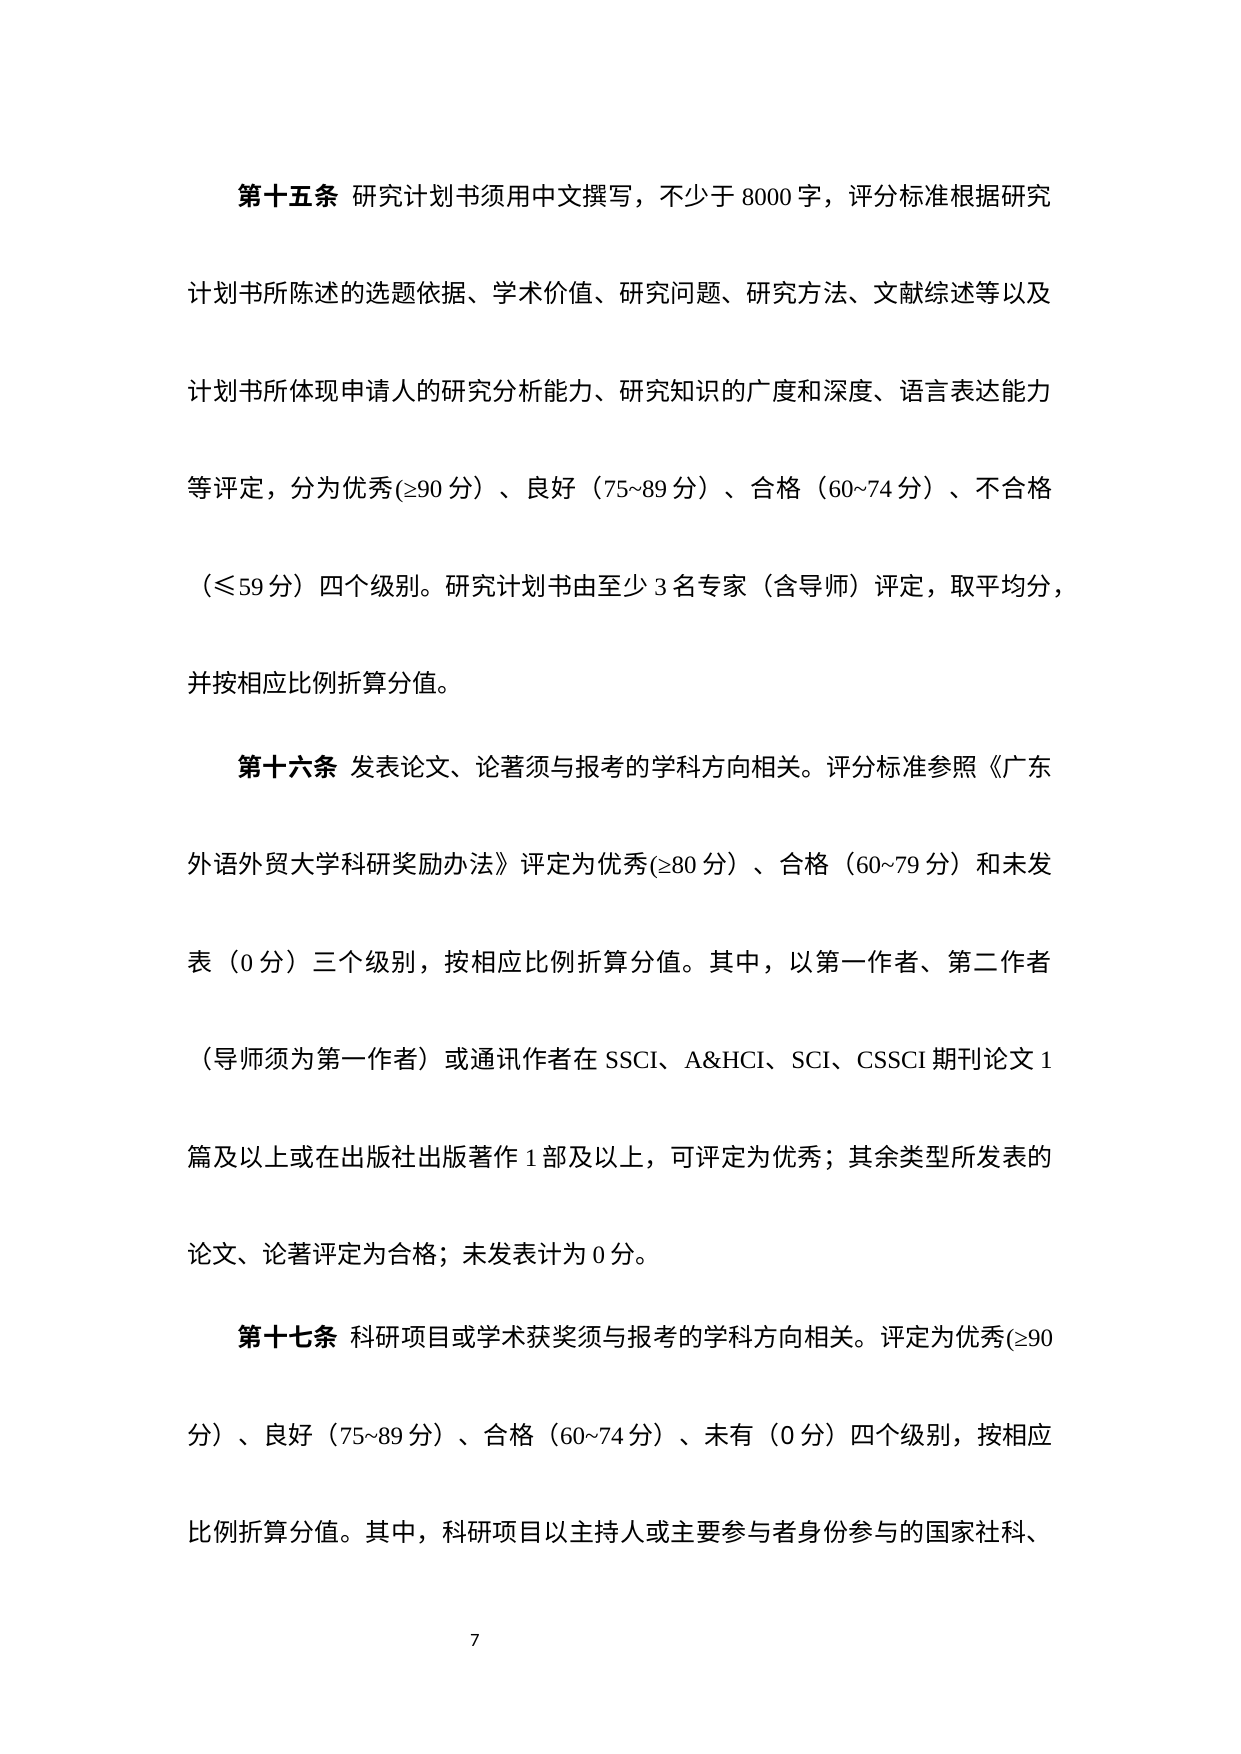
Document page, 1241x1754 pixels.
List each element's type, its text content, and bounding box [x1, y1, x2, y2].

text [187, 1303, 1053, 1563]
text 第十五条 研究计划书须用中文撰写，不少于8000字，评分标准根据研究计划书所陈述的选题依据、学术价值、研究问题、研究方法、文献综述等以及计划书所体现申请人的研究分析能力、研究知识的广度和深度、语言表达能力等评定，分为优秀(≥90分）、良好（75~89分）、合格（60~74分）、不合格（≤59分）四个级别。研究计划书由至少3名专家（含导师）评定，取平均分，并按相应比例折算分值。 [187, 162, 1053, 714]
text 第十六条 发表论文、论著须与报考的学科方向相关。评分标准参照《广东外语外贸大学科研奖励办法》评定为优秀(≥80分）、合格（60~79分）和未发表（0分）三个级别，按相应比例折算分值。其中，以第一作者、第二作者（导师须为第一作者）或通讯作者在SSCI、A&HCI、SCI、CSSCI期刊论文1篇及以上或在出版社出版著作1部及以上，可评定为优秀；其余类型所发表的论文、论著评定为合格；未发表计为0分。 [187, 733, 1053, 1285]
